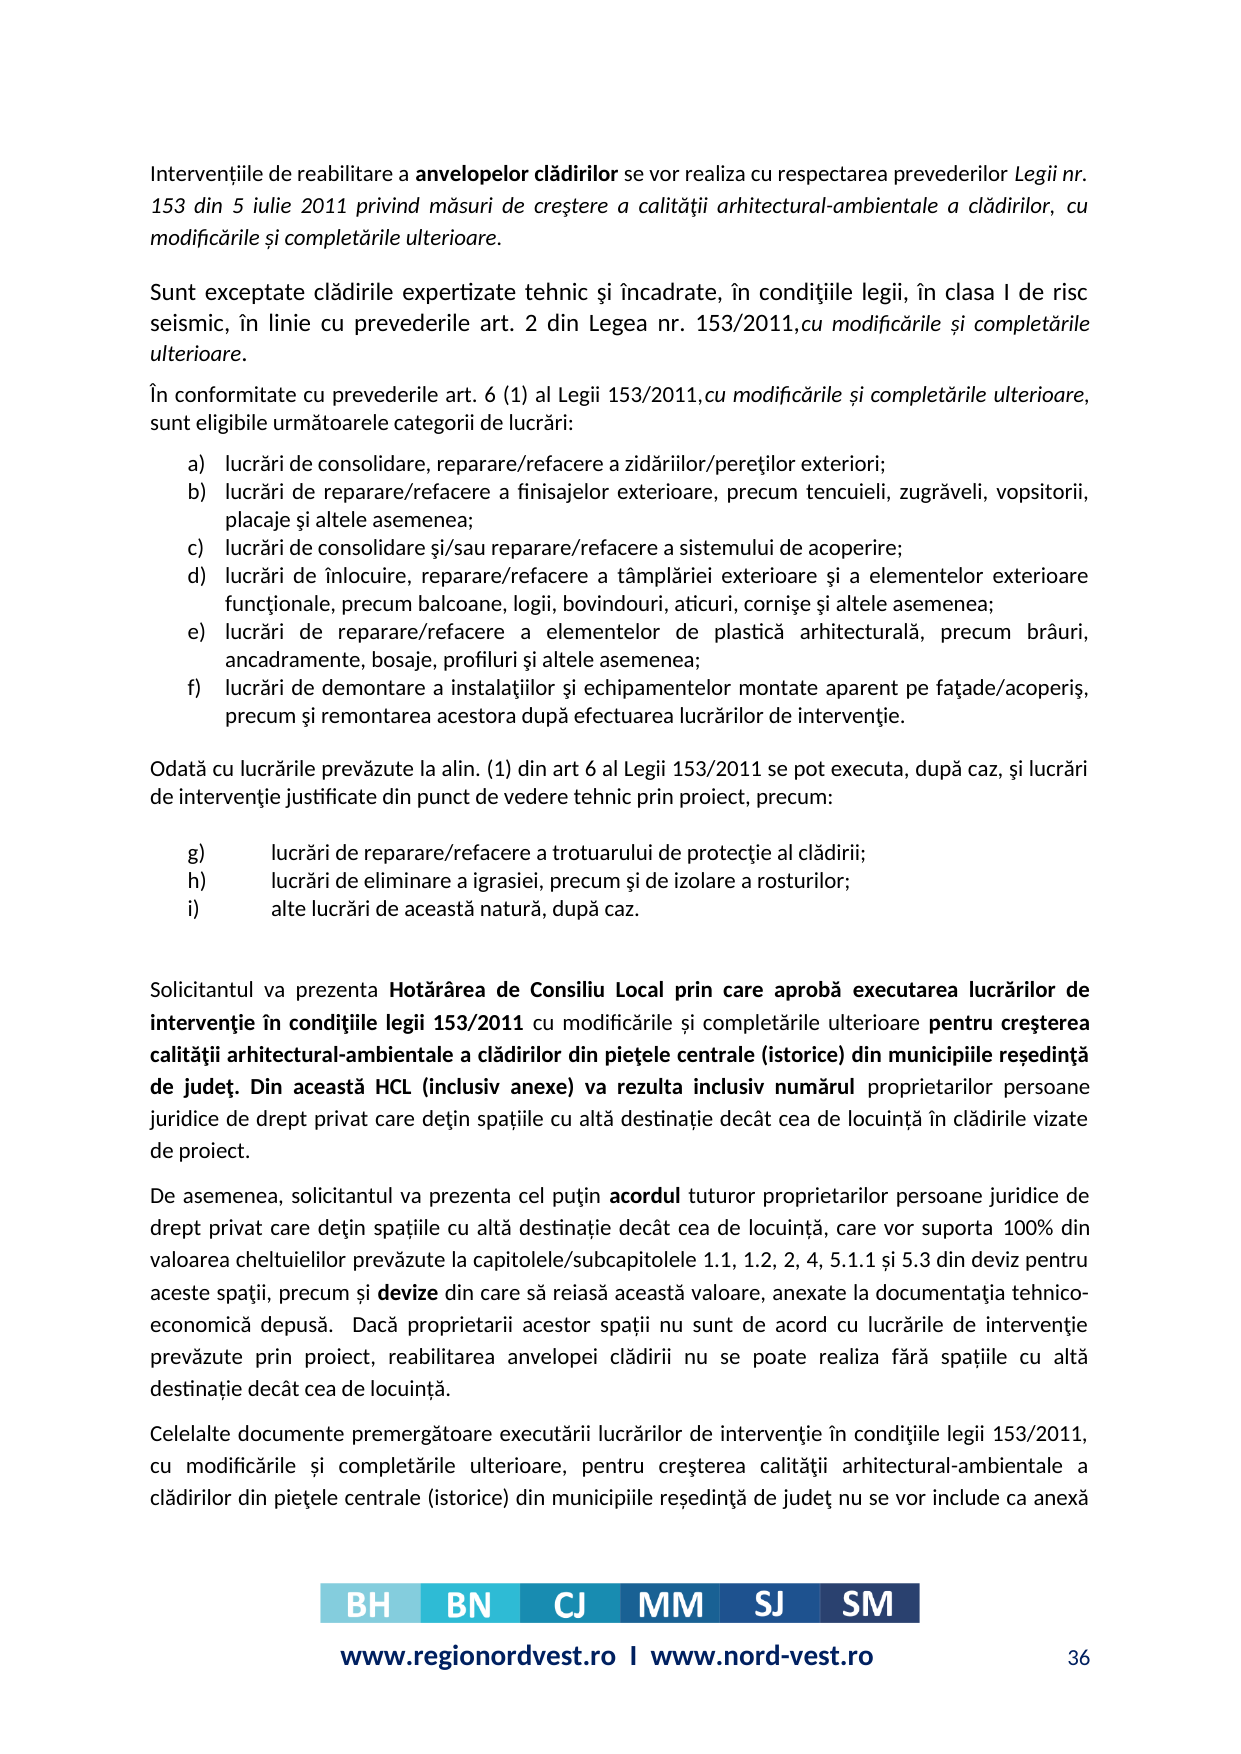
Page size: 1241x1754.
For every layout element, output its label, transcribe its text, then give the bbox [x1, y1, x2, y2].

text Intervențiile de reabilitare a anvelopelor clădirilor se vor realiza cu respectarea prevederilor Legii nr. 153 din 5 iulie 2011 privind măsuri de creştere a calităţii arhitectural-ambientale a clădirilor, cu modificările și completările ulterioare. [150, 159, 1090, 251]
list lucrări de înlocuire, reparare/refacere a tâmplăriei exterioare şi a elementelor exterioare funcţionale, precum balcoane, logii, bovindouri, aticuri, cornişe şi altele asemenea; [187, 561, 1090, 617]
text Solicitantul va prezenta Hotărârea de Consiliu Local prin care aprobă executarea lucrărilor de intervenţie în condiţiile legii 153/2011 cu modificările și completările ulterioare pentru creşterea calităţii arhitectural-ambientale a clădirilor din pieţele centrale (istorice) din municipiile reședinţă de judeţ. Din această HCL (inclusiv anexe) va rezulta inclusiv numărul proprietarilor persoane juridice de drept privat care deţin spațiile cu altă destinație decât cea de locuință în clădirile vizate de proiect. [150, 975, 1090, 1164]
list lucrări de reparare/refacere a elementelor de plastică arhitecturală, precum brâuri, ancadramente, bosaje, profiluri şi altele asemenea; [187, 617, 1090, 673]
text Sunt exceptate clădirile expertizate tehnic şi încadrate, în condiţiile legii, în clasa I de risc seismic, în linie cu prevederile art. 2 din Legea nr. 153/2011,cu modificările și completările ulterioare. [150, 276, 1090, 368]
text În conformitate cu prevederile art. 6 (1) al Legii 153/2011,cu modificările și completările ulterioare, sunt eligibile următoarele categorii de lucrări: [150, 381, 1090, 437]
picture [320, 1583, 920, 1623]
text Odată cu lucrările prevăzute la alin. (1) din art 6 al Legii 153/2011 se pot executa, după caz, şi lucrări de intervenţie justificate din punct de vedere tehnic prin proiect, precum: [150, 754, 1090, 810]
list lucrări de consolidare, reparare/refacere a zidăriilor/pereţilor exteriori; [187, 449, 1090, 477]
list lucrări de reparare/refacere a finisajelor exterioare, precum tencuieli, zugrăveli, vopsitorii, placaje şi altele asemenea; [187, 477, 1090, 533]
list lucrări de demontare a instalaţiilor şi echipamentelor montate aparent pe faţade/acoperiş, precum şi remontarea acestora după efectuarea lucrărilor de intervenţie. [187, 673, 1090, 729]
list alte lucrări de această natură, după caz. [187, 894, 1090, 922]
list lucrări de eliminare a igrasiei, precum şi de izolare a rosturilor; [187, 866, 1090, 894]
list lucrări de reparare/refacere a trotuarului de protecţie al clădirii; [187, 838, 1090, 866]
text De asemenea, solicitantul va prezenta cel puţin acordul tuturor proprietarilor persoane juridice de drept privat care deţin spațiile cu altă destinație decât cea de locuință, care vor suporta 100% din valoarea cheltuielilor prevăzute la capitolele/subcapitolele 1.1, 1.2, 2, 4, 5.1.1 și 5.3 din deviz pentru aceste spaţii, precum și devize din care să reiasă această valoare, anexate la documentaţia tehnico-economică depusă. Dacă proprietarii acestor spații nu sunt de acord cu lucrările de intervenţie prevăzute prin proiect, reabilitarea anvelopei clădirii nu se poate realiza fără spațiile cu altă destinație decât cea de locuință. [150, 1181, 1090, 1402]
list lucrări de consolidare şi/sau reparare/refacere a sistemului de acoperire; [187, 533, 1090, 561]
